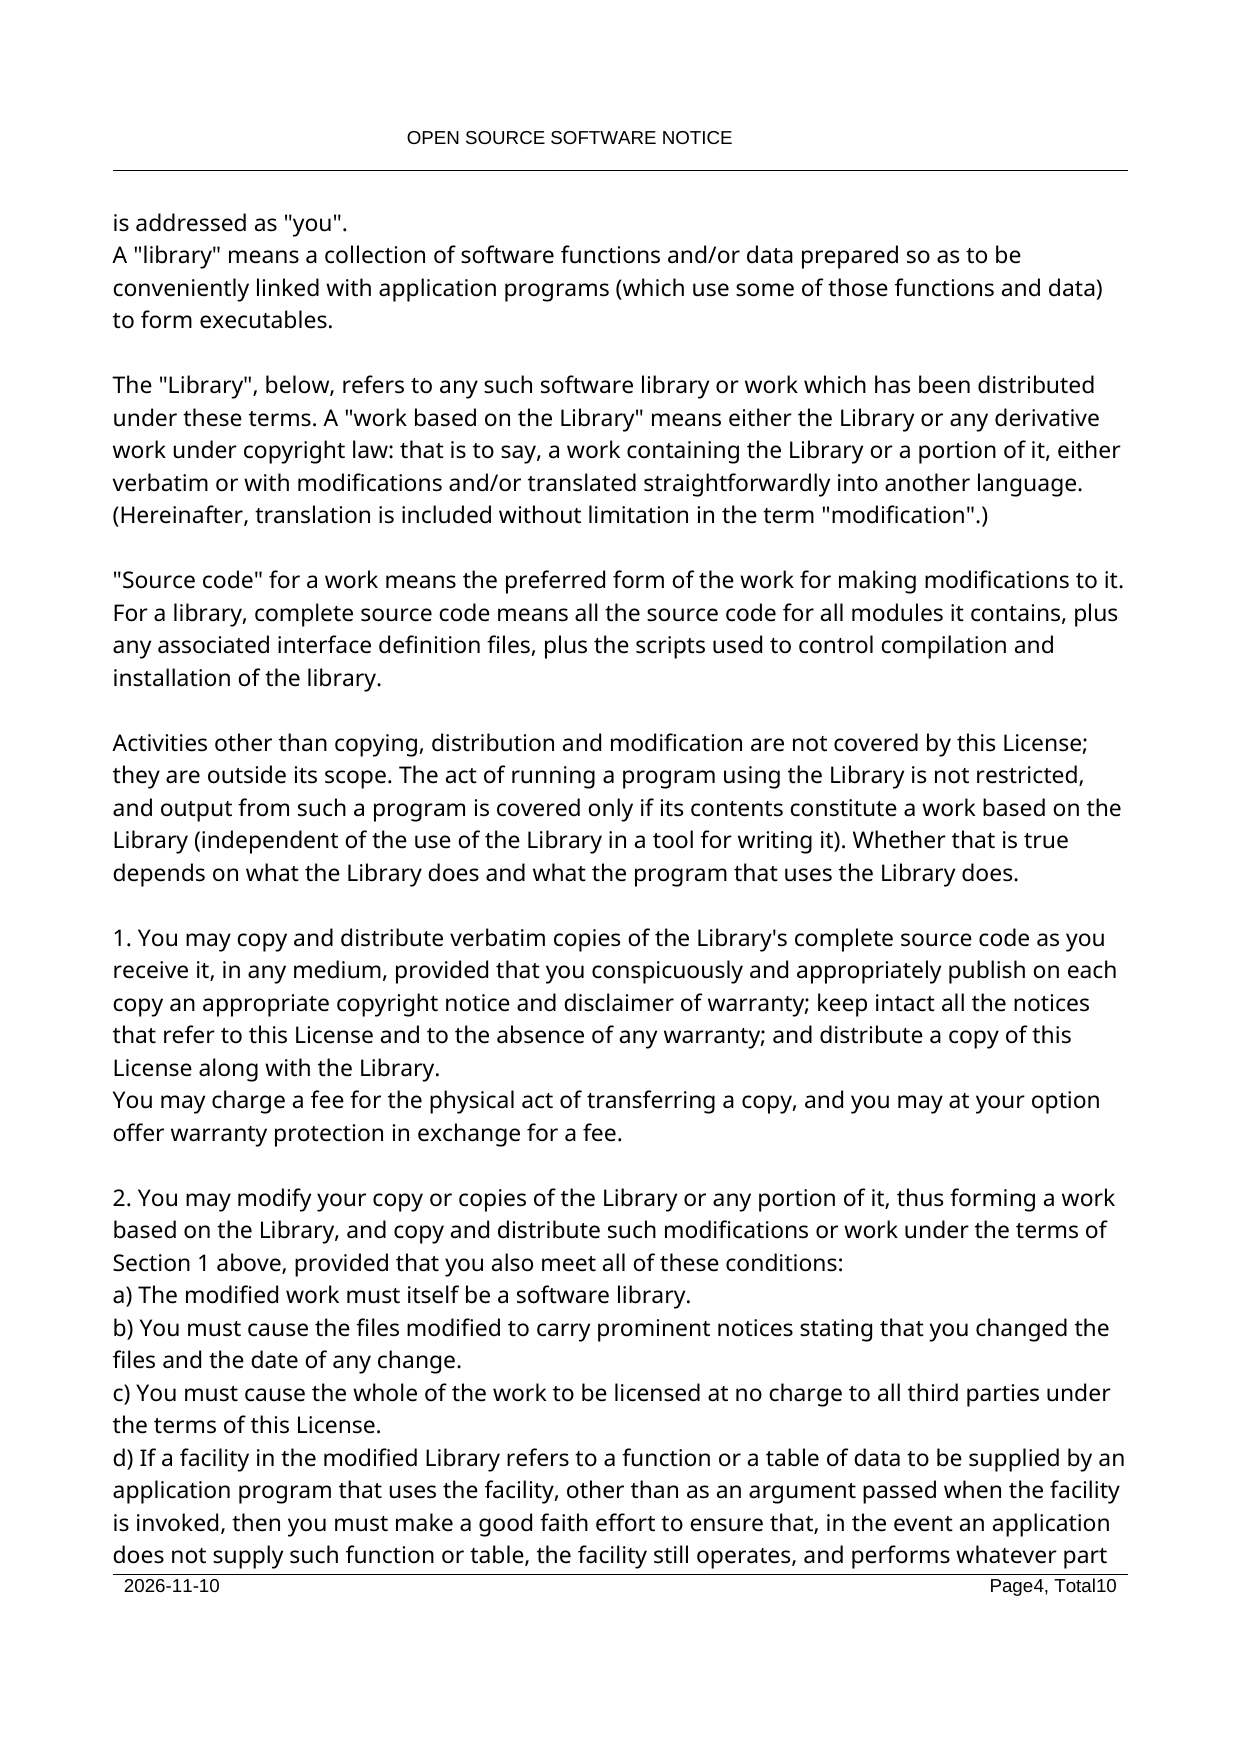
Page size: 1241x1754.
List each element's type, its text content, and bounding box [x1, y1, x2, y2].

text 2. You may modify your copy or copies of the Library or any portion of it, thus forming a work based on the Library, and copy and distribute such modifications or work under the terms of Section 1 above, provided that you also meet all of these conditions: [112, 1181, 1128, 1279]
text a) The modified work must itself be a software library. [112, 1279, 1128, 1311]
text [112, 206, 1128, 239]
text You may charge a fee for the physical act of transferring a copy, and you may at your option offer warranty protection in exchange for a fee. [112, 1084, 1128, 1149]
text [112, 1441, 1128, 1571]
text Activities other than copying, distribution and modification are not covered by this License; they are outside its scope. The act of running a program using the Library is not restricted, and output from such a program is covered only if its contents constitute a work based on the Library (independent of the use of the Library in a tool for writing it). Whether that is true depends on what the Library does and what the program that uses the Library does. [112, 726, 1128, 889]
text b) You must cause the files modified to carry prominent notices stating that you changed the files and the date of any change. [112, 1311, 1128, 1376]
text "Source code" for a work means the preferred form of the work for making modifications to it. For a library, complete source code means all the source code for all modules it contains, plus any associated interface definition files, plus the scripts used to control compilation and installation of the library. [112, 564, 1128, 694]
text 1. You may copy and distribute verbatim copies of the Library's complete source code as you receive it, in any medium, provided that you conspicuously and appropriately publish on each copy an appropriate copyright notice and disclaimer of warranty; keep intact all the notices that refer to this License and to the absence of any warranty; and distribute a copy of this License along with the Library. [112, 921, 1128, 1084]
text c) You must cause the whole of the work to be licensed at no charge to all third parties under the terms of this License. [112, 1376, 1128, 1441]
text The "Library", below, refers to any such software library or work which has been distributed under these terms. A "work based on the Library" means either the Library or any derivative work under copyright law: that is to say, a work containing the Library or a portion of it, either verbatim or with modifications and/or translated straightforwardly into another language. (Hereinafter, translation is included without limitation in the term "modification".) [112, 369, 1128, 531]
text A "library" means a collection of software functions and/or data prepared so as to be conveniently linked with application programs (which use some of those functions and data) to form executables. [112, 239, 1128, 336]
